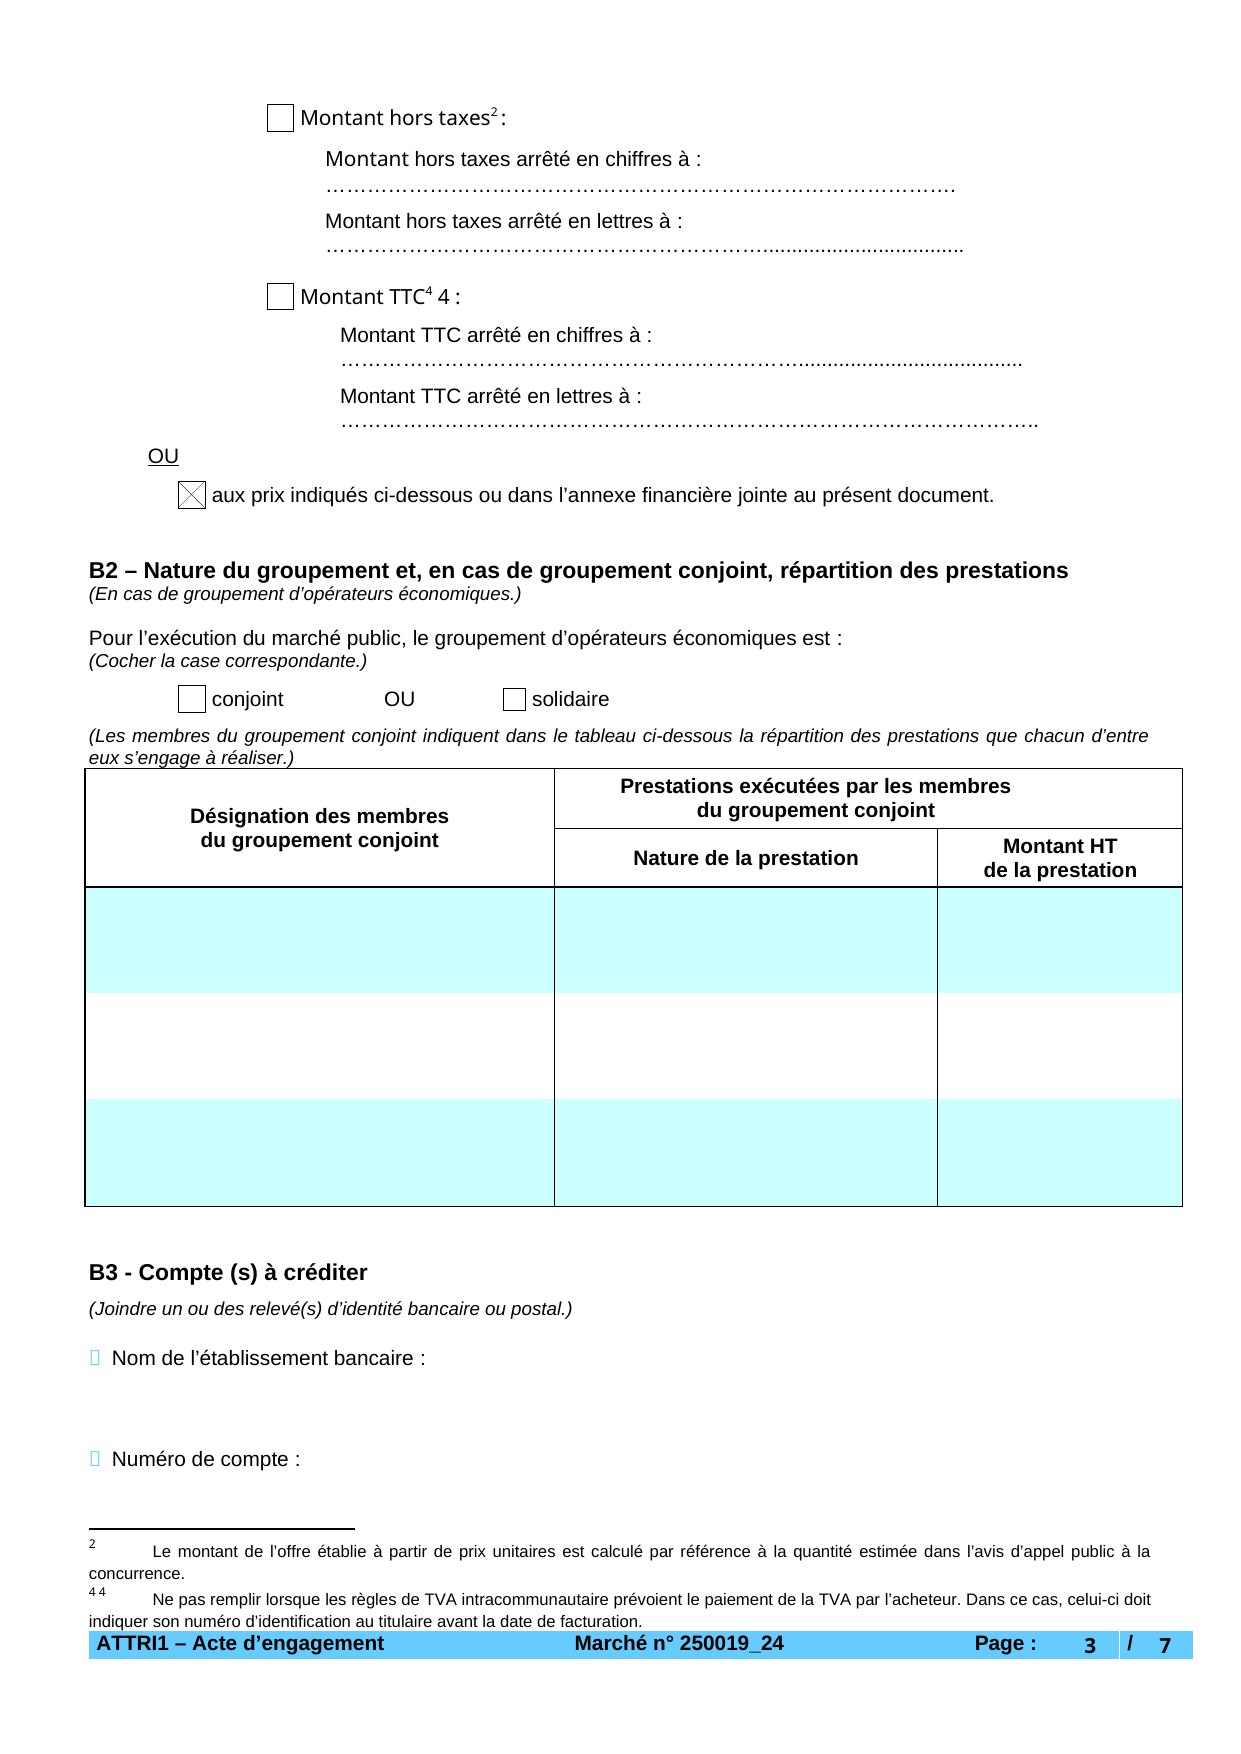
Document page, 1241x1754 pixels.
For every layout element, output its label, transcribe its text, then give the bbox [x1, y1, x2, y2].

text B2 – Nature du groupement et, en cas de groupement conjoint, répartition des prestations [89, 557, 1152, 583]
text (Joindre un ou des relevé(s) d’identité bancaire ou postal.) [89, 1298, 1152, 1319]
text (En cas de groupement d’opérateurs économiques.) [89, 583, 1152, 605]
table_cell [938, 993, 1182, 1099]
text Pour l’exécution du marché public, le groupement d’opérateurs économiques est : [89, 626, 1152, 650]
text conjoint OU solidaire [89, 684, 1152, 713]
text OU [148, 444, 1152, 468]
table_cell [938, 888, 1182, 993]
text Montant TTC arrêté en lettres à : ……………………………………………………………………………………….. [340, 383, 1152, 431]
table_cell [555, 888, 937, 993]
text Montant TTC arrêté en chiffres à : …………………………………………………………....................................... [340, 323, 1152, 371]
table_cell [86, 993, 554, 1099]
text Montant hors taxes arrêté en chiffres à : ………………………………………………………………………………. [325, 144, 1152, 197]
table_cell Montant HT de la prestation [938, 829, 1182, 886]
table_cell [555, 993, 937, 1099]
text  Nom de l’établissement bancaire : [89, 1343, 1152, 1372]
text Montant TTC4 : [266, 282, 1152, 311]
text Montant hors taxes arrêté en lettres à : ………………………………………………………................................... [325, 209, 1152, 257]
text B3 - Compte (s) à créditer [89, 1259, 1152, 1285]
table_header Désignation des membres du groupement conjoint [86, 769, 554, 886]
text (Cocher la case correspondante.) [89, 650, 1152, 672]
text Montant hors taxes : [266, 103, 1152, 132]
text aux prix indiqués ci-dessous ou dans l’annexe financière jointe au présent document. [162, 480, 1152, 509]
table_cell Nature de la prestation [555, 829, 937, 886]
table_cell [86, 1099, 554, 1206]
table_cell [938, 1099, 1182, 1206]
table_cell [86, 888, 554, 993]
text (Les membres du groupement conjoint indiquent dans le tableau ci-dessous la répartition des prestations que chacun d’entre eux s’engage à réaliser.) [89, 725, 1152, 768]
text  Numéro de compte : [89, 1444, 1152, 1472]
table_cell [555, 1099, 937, 1206]
table_header Prestations exécutées par les membres du groupement conjoint [555, 769, 1182, 827]
